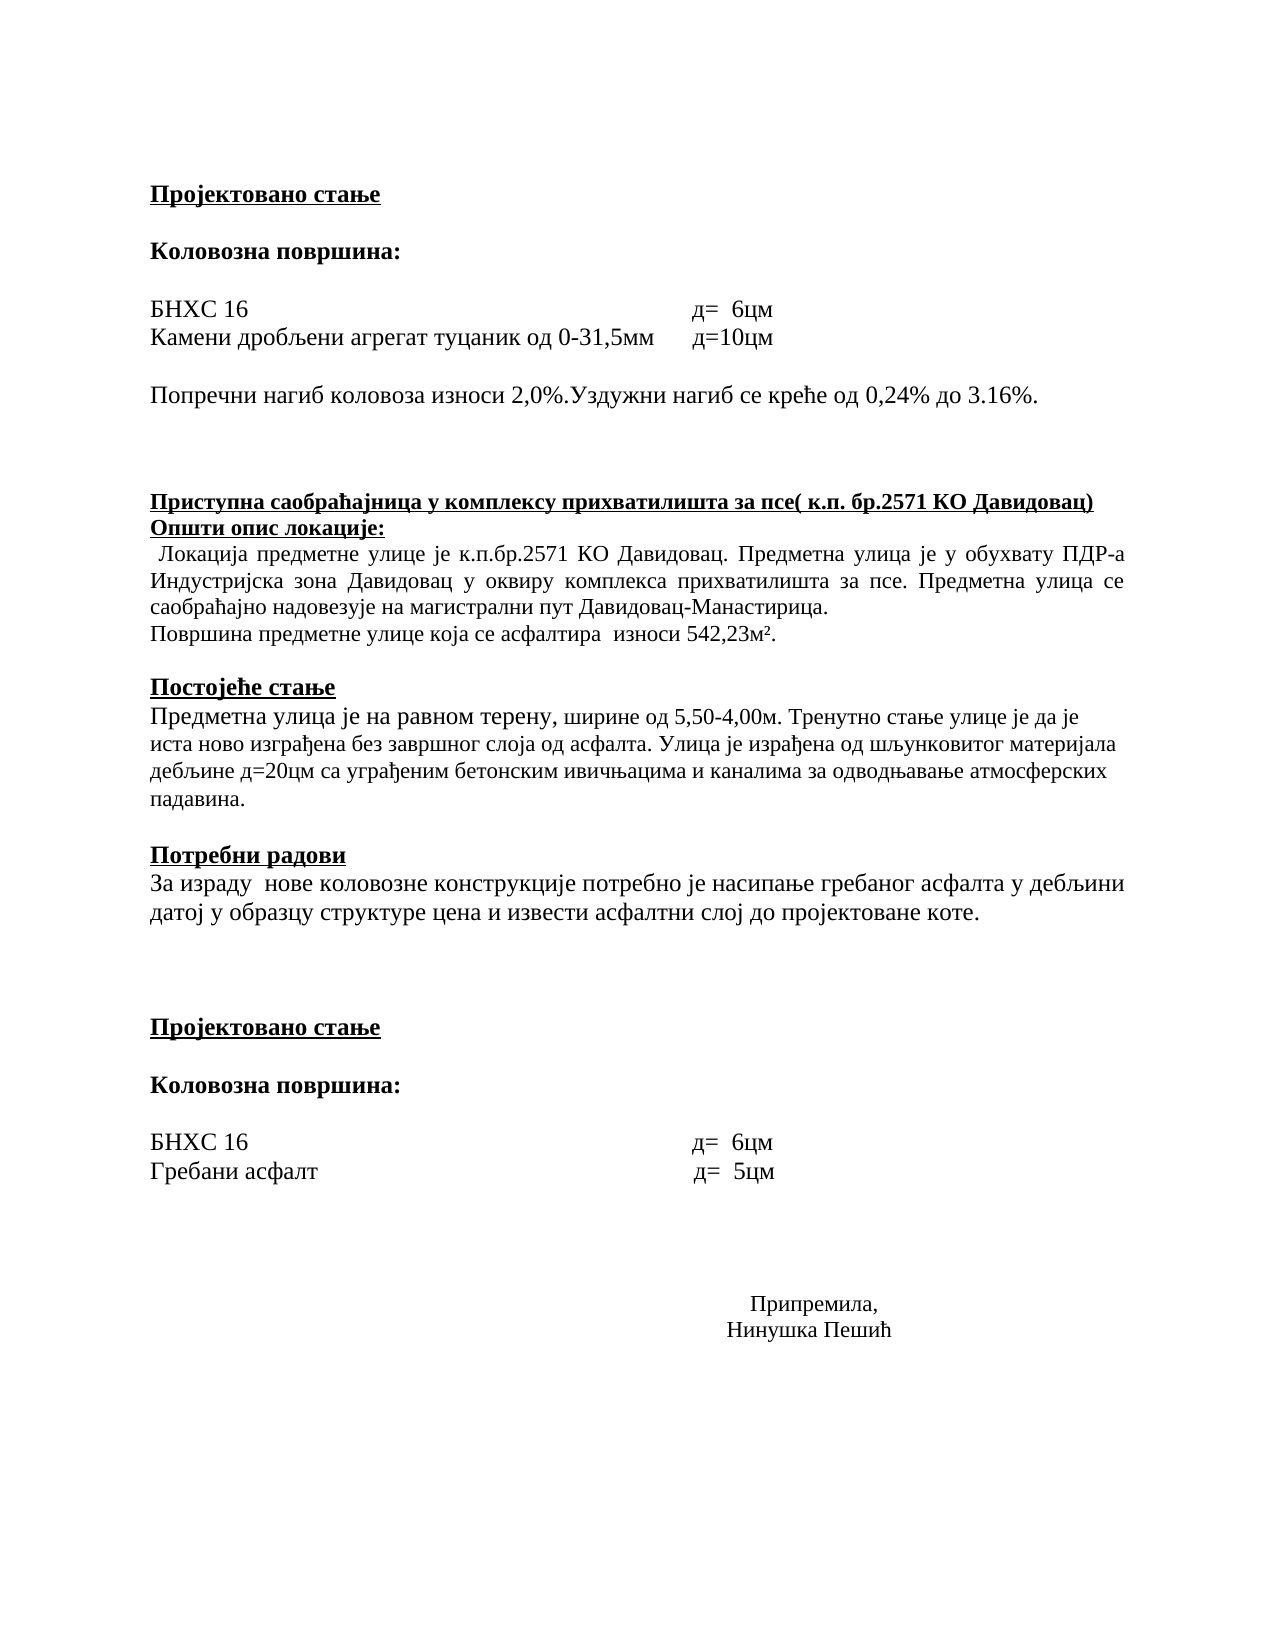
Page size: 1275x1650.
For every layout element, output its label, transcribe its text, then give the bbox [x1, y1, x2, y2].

text Пројектовано стање [150, 1012, 1142, 1041]
text Постојеће стање [150, 672, 1142, 701]
text Коловозна површина: [150, 236, 1142, 265]
text Површина предметне улице која се асфалтира износи 542,23м². [150, 619, 1125, 646]
text Нинушка Пешић [150, 1317, 1125, 1343]
text Општи опис локације: [150, 514, 1125, 541]
text Приступна саобраћајница у комплексу прихватилишта за псе( к.п. бр.2571 КО Давидовац) [150, 488, 1125, 514]
text БНХС 16 д= 6цм [150, 294, 1142, 322]
text БНХС 16 д= 6цм [150, 1127, 1142, 1156]
text Коловозна површина: [150, 1070, 1142, 1098]
text Предметна улица је на равном терену, ширине од 5,50-4,00м. Тренутно стање улице је да је иста ново изграђена без завршног слоја од асфалта. Улица је израђена од шљунковитог материјала дебљине д=20цм са уграђеним бетонским ивичњацима и каналима за одводњавање атмосферских падавина. [150, 701, 1125, 811]
text Потребни радови [150, 840, 1142, 868]
text Припремила, [150, 1290, 1125, 1317]
text Пројектовано стање [150, 179, 1142, 207]
text Локација предметне улице је к.п.бр.2571 КО Давидовац. Предметна улица је у обухвату ПДР-а Индустријска зона Давидовац у оквиру комплекса прихватилишта за псе. Предметна улица се саобраћајно надовезује на магистрални пут Давидовац-Манастирица. [150, 541, 1125, 619]
text За израду нове коловозне конструкције потребно је насипање гребаног асфалта у дебљини датој у образцу структуре цена и извести асфалтни слој до пројектоване коте. [150, 868, 1125, 926]
text Камени дробљени агрегат туцаник од 0-31,5мм д=10цм [150, 322, 1142, 351]
text Попречни нагиб коловоза износи 2,0%.Уздужни нагиб се креће од 0,24% до 3.16%. [150, 380, 1112, 409]
text Гребани асфалт д= 5цм [150, 1156, 1142, 1185]
